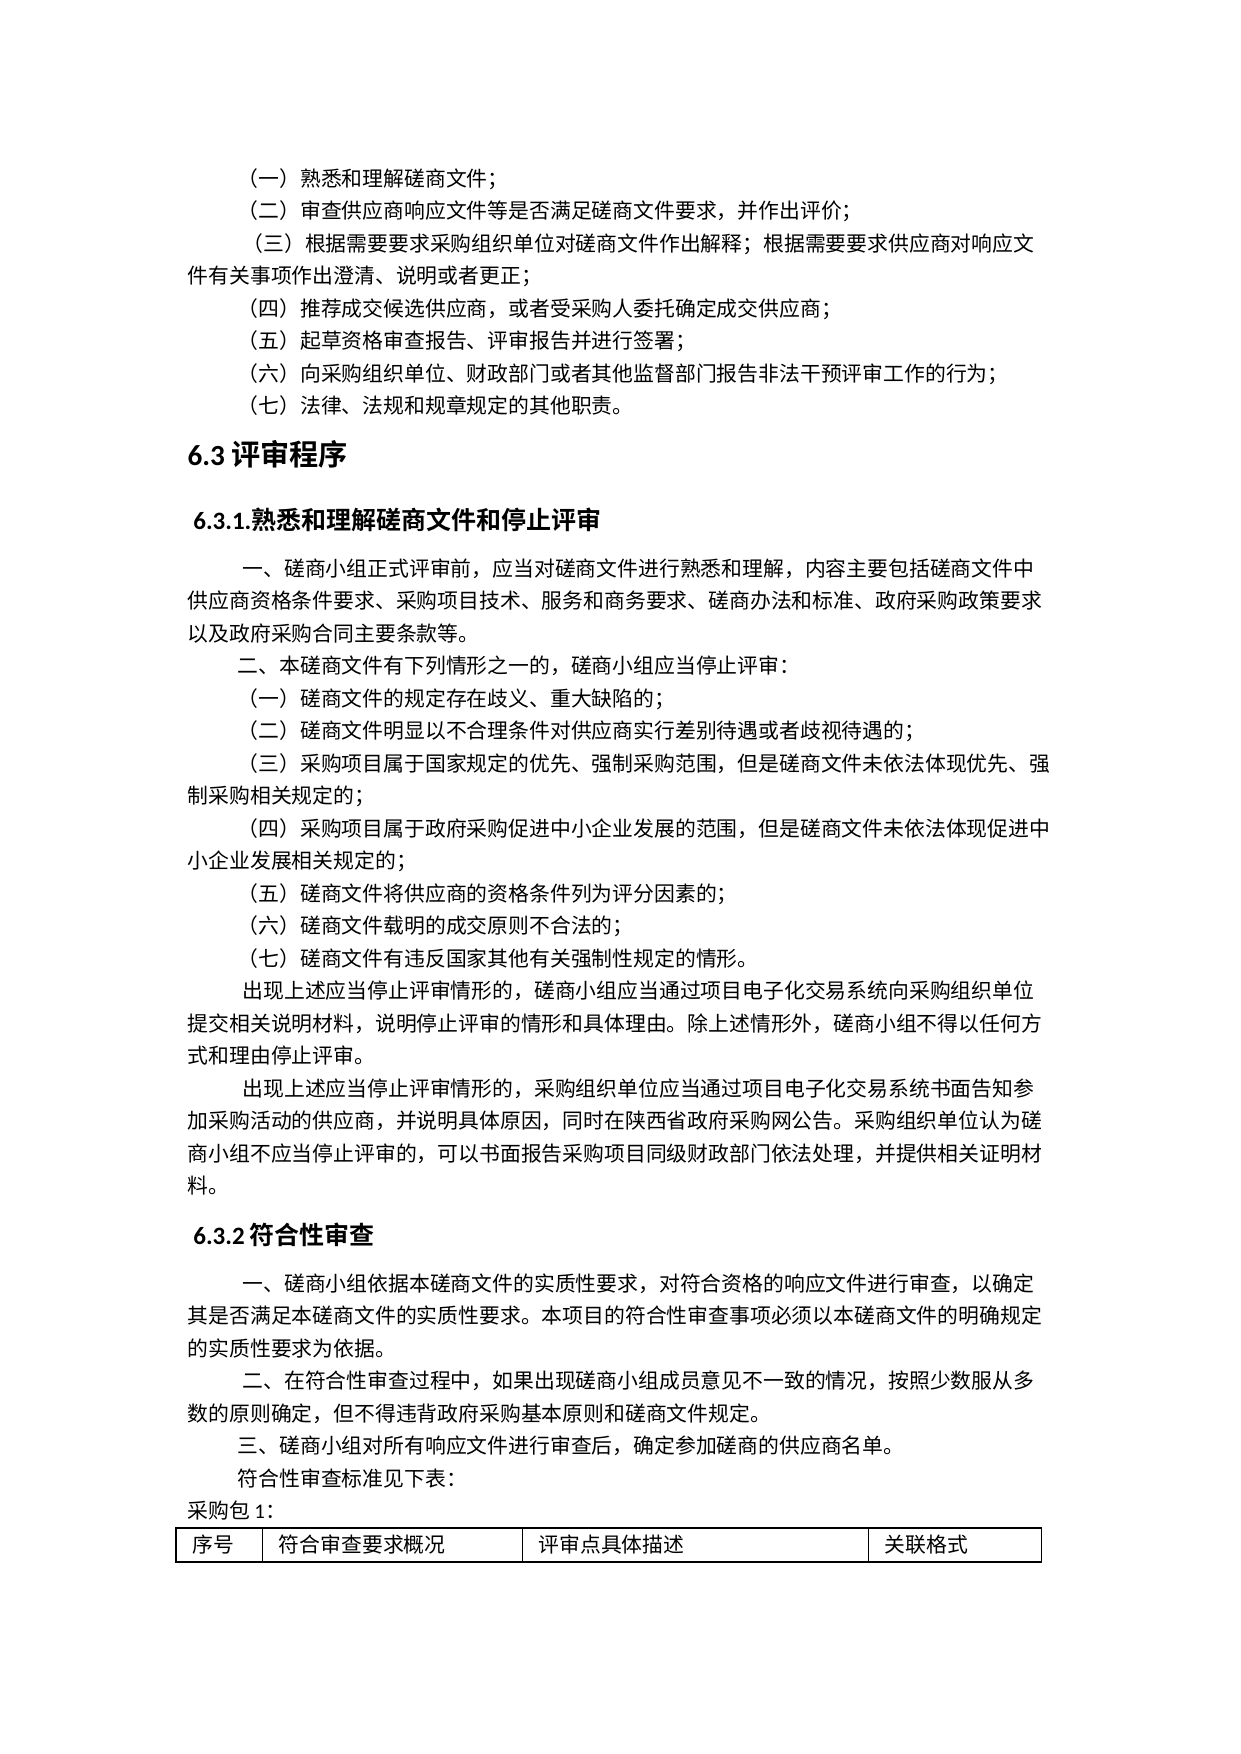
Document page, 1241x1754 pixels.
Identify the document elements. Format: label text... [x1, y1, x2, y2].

table_header 序号 [177, 1529, 262, 1561]
text （二）审查供应商响应文件等是否满足磋商文件要求，并作出评价； [187, 194, 1053, 227]
text （五）起草资格审查报告、评审报告并进行签署； [187, 324, 1053, 357]
text 二、在符合性审查过程中，如果出现磋商小组成员意见不一致的情况，按照少数服从多数的原则确定，但不得违背政府采购基本原则和磋商文件规定。 [187, 1364, 1053, 1429]
text 6.3评审程序 [187, 422, 1053, 487]
text （六）磋商文件载明的成交原则不合法的； [187, 909, 1053, 942]
text （三）采购项目属于国家规定的优先、强制采购范围，但是磋商文件未依法体现优先、强制采购相关规定的； [187, 747, 1053, 812]
table_header 关联格式 [869, 1529, 1041, 1561]
text （四）推荐成交候选供应商，或者受采购人委托确定成交供应商； [187, 292, 1053, 324]
table_header 评审点具体描述 [523, 1529, 868, 1561]
text （六）向采购组织单位、财政部门或者其他监督部门报告非法干预评审工作的行为； [187, 357, 1053, 389]
text 三、磋商小组对所有响应文件进行审查后，确定参加磋商的供应商名单。 [187, 1429, 1053, 1462]
text 一、磋商小组正式评审前，应当对磋商文件进行熟悉和理解，内容主要包括磋商文件中供应商资格条件要求、采购项目技术、服务和商务要求、磋商办法和标准、政府采购政策要求以及政府采购合同主要条款等。 [187, 552, 1053, 649]
text 采购包1： [187, 1494, 1053, 1527]
text （七）磋商文件有违反国家其他有关强制性规定的情形。 [187, 942, 1053, 974]
table_header 符合审查要求概况 [263, 1529, 522, 1561]
text （四）采购项目属于政府采购促进中小企业发展的范围，但是磋商文件未依法体现促进中小企业发展相关规定的； [187, 812, 1053, 877]
text 出现上述应当停止评审情形的，采购组织单位应当通过项目电子化交易系统书面告知参加采购活动的供应商，并说明具体原因，同时在陕西省政府采购网公告。采购组织单位认为磋商小组不应当停止评审的，可以书面报告采购项目同级财政部门依法处理，并提供相关证明材料。 [187, 1072, 1053, 1202]
text （一）磋商文件的规定存在歧义、重大缺陷的； [187, 682, 1053, 714]
text （三）根据需要要求采购组织单位对磋商文件作出解释；根据需要要求供应商对响应文件有关事项作出澄清、说明或者更正； [187, 227, 1053, 292]
text （七）法律、法规和规章规定的其他职责。 [187, 389, 1053, 422]
text 6.3.2符合性审查 [187, 1202, 1053, 1267]
text 符合性审查标准见下表： [187, 1462, 1053, 1494]
text 二、本磋商文件有下列情形之一的，磋商小组应当停止评审： [187, 649, 1053, 682]
text （二）磋商文件明显以不合理条件对供应商实行差别待遇或者歧视待遇的； [187, 714, 1053, 747]
text 6.3.1.熟悉和理解磋商文件和停止评审 [187, 487, 1053, 552]
text （一）熟悉和理解磋商文件； [187, 162, 1053, 194]
text 出现上述应当停止评审情形的，磋商小组应当通过项目电子化交易系统向采购组织单位提交相关说明材料，说明停止评审的情形和具体理由。除上述情形外，磋商小组不得以任何方式和理由停止评审。 [187, 974, 1053, 1072]
text （五）磋商文件将供应商的资格条件列为评分因素的； [187, 877, 1053, 909]
text 一、磋商小组依据本磋商文件的实质性要求，对符合资格的响应文件进行审查，以确定其是否满足本磋商文件的实质性要求。本项目的符合性审查事项必须以本磋商文件的明确规定的实质性要求为依据。 [187, 1267, 1053, 1364]
